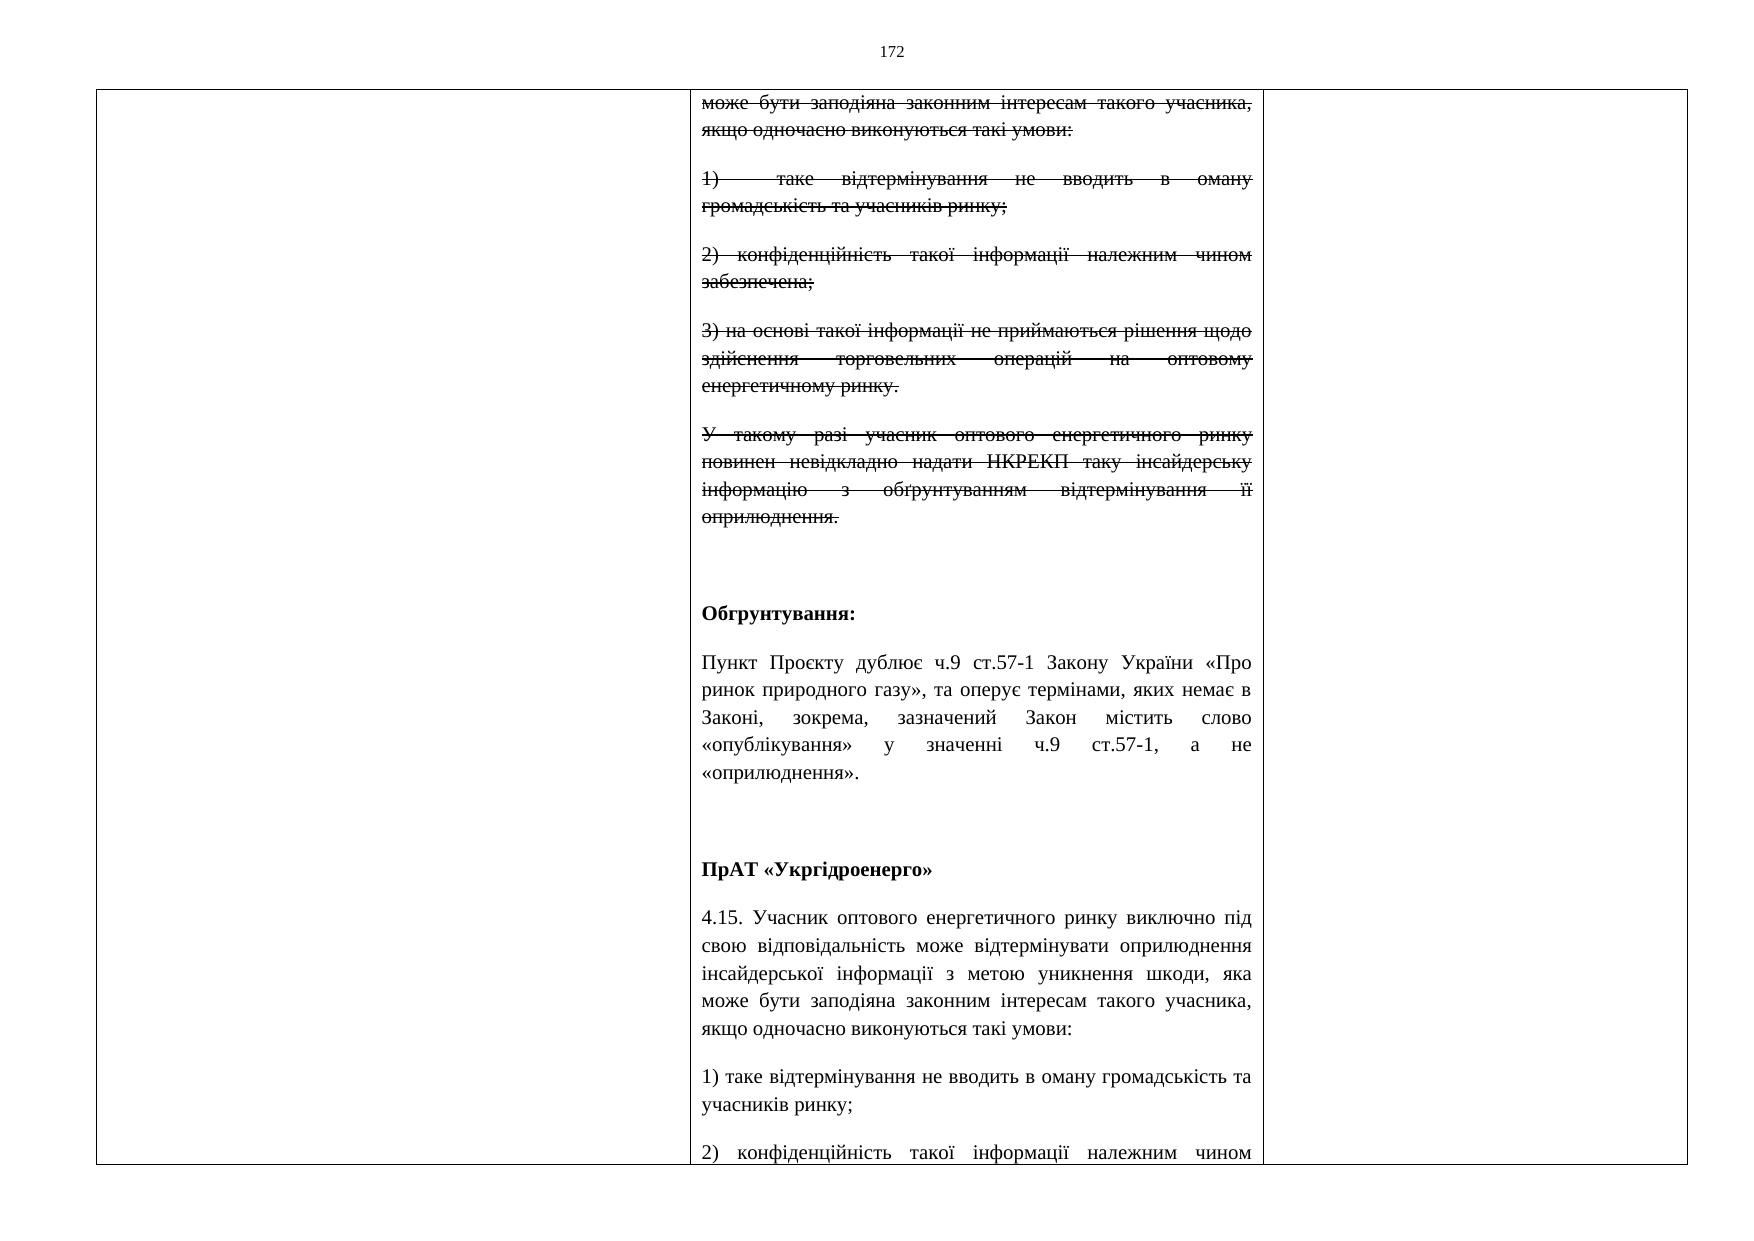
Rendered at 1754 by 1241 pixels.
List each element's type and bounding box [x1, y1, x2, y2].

table_cell [1264, 90, 1687, 1164]
table_cell [691, 90, 1263, 1164]
table_cell [97, 90, 690, 1164]
